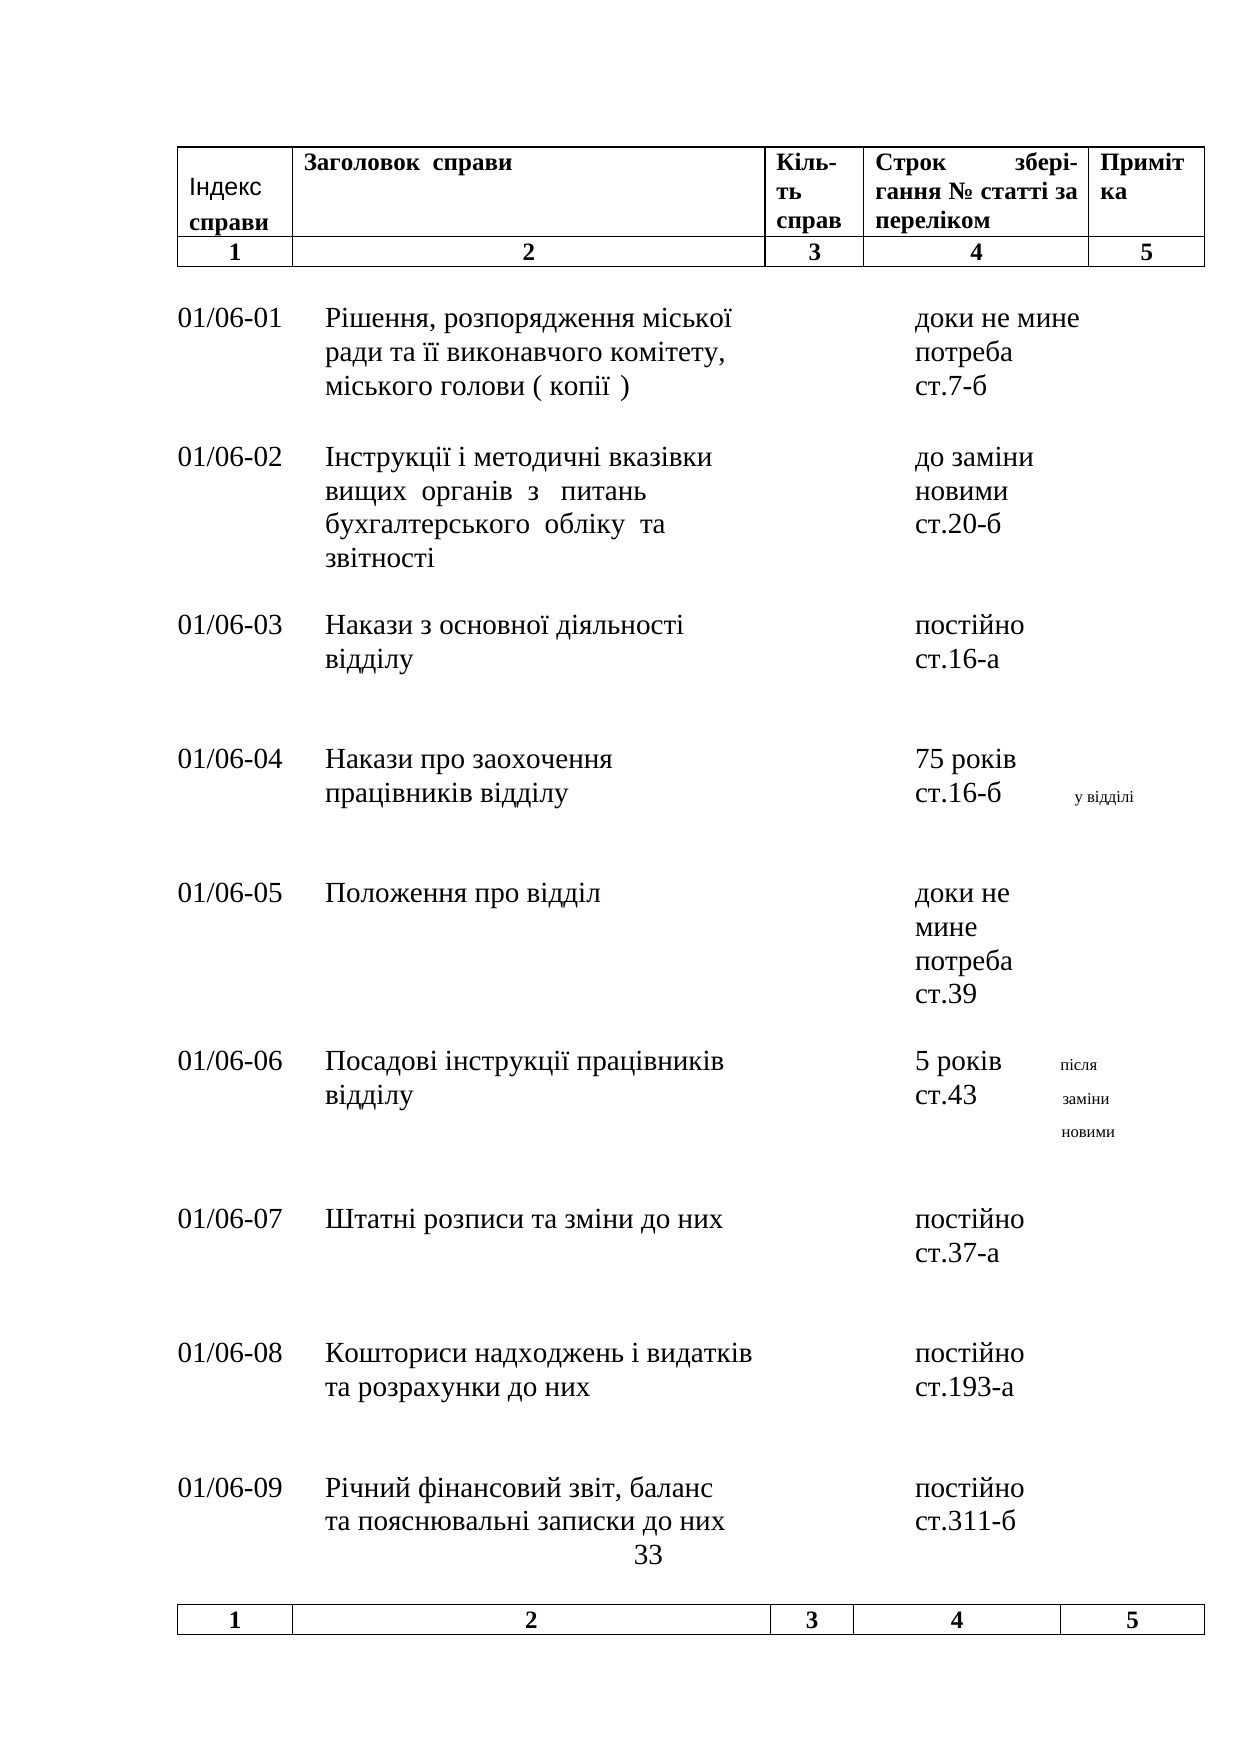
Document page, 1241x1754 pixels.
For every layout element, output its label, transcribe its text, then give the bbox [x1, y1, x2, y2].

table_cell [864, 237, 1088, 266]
text звітності [177, 540, 1152, 574]
text та розрахунки до них ст.193-а [177, 1369, 1152, 1403]
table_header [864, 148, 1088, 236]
text та пояснювальні записки до них ст.311-б [177, 1503, 1152, 1537]
text 01/06-07 Штатні розписи та зміни до них постійно [177, 1201, 1152, 1235]
text 01/06-09 Річний фінансовий звіт, баланс постійно [177, 1470, 1152, 1503]
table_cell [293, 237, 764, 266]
text потреба [177, 943, 1152, 976]
text 01/06-04 Накази про заохочення 75 років [177, 741, 1152, 775]
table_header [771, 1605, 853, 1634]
text 01/06-08 Кошториси надходжень і видатків постійно [177, 1336, 1152, 1369]
text 33 [177, 1537, 1152, 1570]
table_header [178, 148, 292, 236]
text відділу ст.43 заміни новими [177, 1077, 1152, 1144]
text 01/06-01 Рішення, розпорядження міської доки не мине [177, 301, 1152, 334]
text вищих органів з питань новими [177, 473, 1152, 507]
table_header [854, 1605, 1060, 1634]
text ради та її виконавчого комітету, потреба [177, 334, 1152, 368]
text бухгалтерського обліку та ст.20-б [177, 507, 1152, 540]
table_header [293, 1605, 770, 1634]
text 01/06-03 Накази з основної діяльності постійно [177, 607, 1152, 641]
text 01/06-02 Інструкції і методичні вказівки до заміни [177, 439, 1152, 473]
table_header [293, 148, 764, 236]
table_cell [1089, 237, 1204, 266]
text ст.37-а [177, 1235, 1152, 1268]
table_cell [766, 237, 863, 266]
text працівників відділу ст.16-б у відділі [177, 775, 1152, 808]
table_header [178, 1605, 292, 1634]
text 01/06-06 Посадові інструкції працівників 5 років після [177, 1043, 1152, 1077]
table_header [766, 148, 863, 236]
text міського голови ( копії ) ст.7-б [177, 368, 1152, 401]
text ст.39 [177, 976, 1152, 1010]
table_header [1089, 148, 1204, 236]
text 01/06-05 Положення про відділ доки не [177, 876, 1152, 909]
text відділу ст.16-а [177, 641, 1152, 674]
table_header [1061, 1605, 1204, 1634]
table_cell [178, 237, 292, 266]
text мине [177, 909, 1152, 943]
